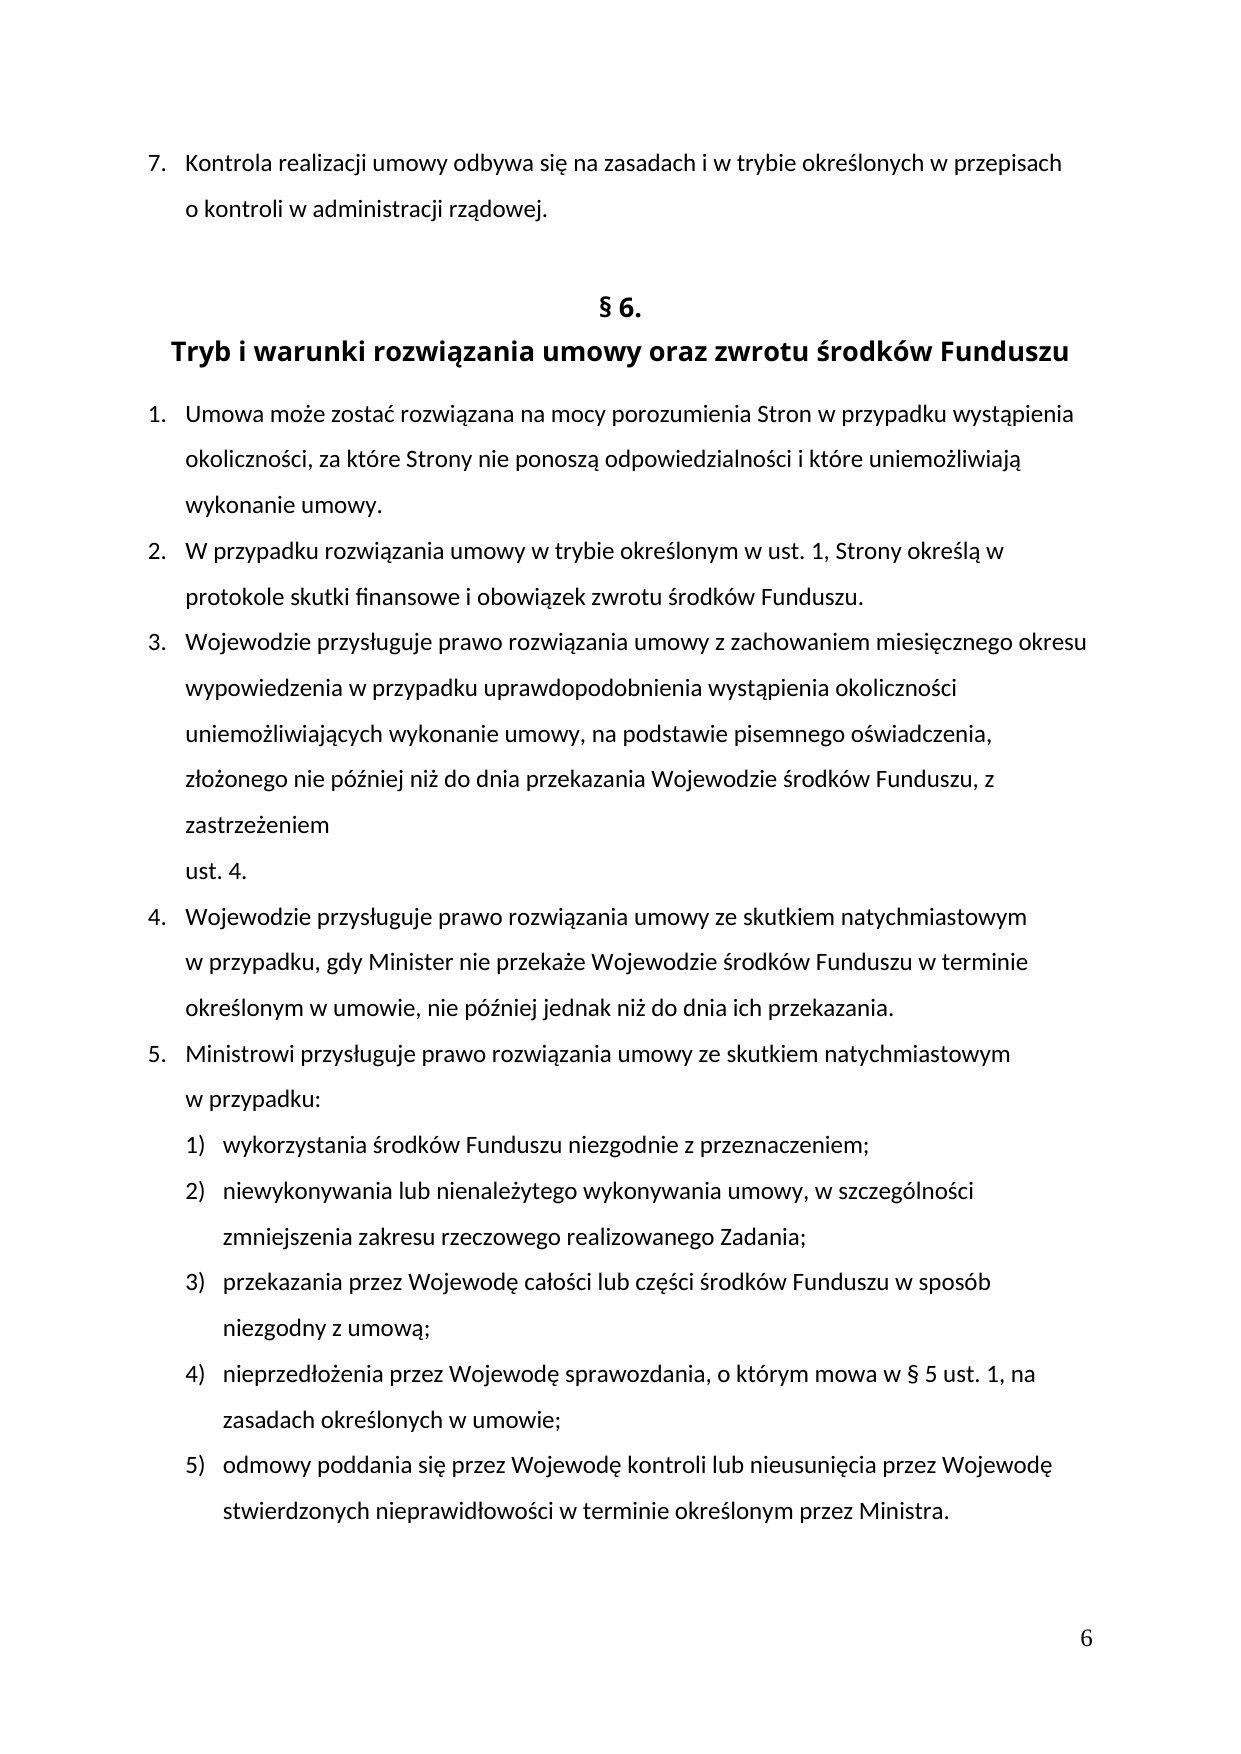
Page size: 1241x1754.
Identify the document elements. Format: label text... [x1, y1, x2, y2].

list Ministrowi przysługuje prawo rozwiązania umowy ze skutkiem natychmiastowym w przypadku: [148, 1038, 1093, 1114]
list Wojewodzie przysługuje prawo rozwiązania umowy z zachowaniem miesięcznego okresu wypowiedzenia w przypadku uprawdopodobnienia wystąpienia okoliczności uniemożliwiających wykonanie umowy, na podstawie pisemnego oświadczenia, złożonego nie później niż do dnia przekazania Wojewodzie środków Funduszu, z zastrzeżeniem ust. 4. [148, 626, 1093, 886]
subtitle § 6. [148, 289, 1093, 326]
list Umowa może zostać rozwiązana na mocy porozumienia Stron w przypadku wystąpienia okoliczności, za które Strony nie ponoszą odpowiedzialności i które uniemożliwiają wykonanie umowy. [148, 398, 1093, 520]
list przekazania przez Wojewodę całości lub części środków Funduszu w sposób niezgodny z umową; [185, 1267, 1093, 1343]
list niewykonywania lub nienależytego wykonywania umowy, w szczególności zmniejszenia zakresu rzeczowego realizowanego Zadania; [185, 1175, 1093, 1251]
list nieprzedłożenia przez Wojewodę sprawozdania, o którym mowa w § 5 ust. 1, na zasadach określonych w umowie; [185, 1358, 1093, 1434]
list wykorzystania środków Funduszu niezgodnie z przeznaczeniem; [185, 1129, 1093, 1160]
list Kontrola realizacji umowy odbywa się na zasadach i w trybie określonych w przepisach o kontroli w administracji rządowej. [148, 148, 1093, 224]
list odmowy poddania się przez Wojewodę kontroli lub nieusunięcia przez Wojewodę stwierdzonych nieprawidłowości w terminie określonym przez Ministra. [185, 1449, 1093, 1526]
list W przypadku rozwiązania umowy w trybie określonym w ust. 1, Strony określą w protokole skutki finansowe i obowiązek zwrotu środków Funduszu. [148, 535, 1093, 611]
subtitle Tryb i warunki rozwiązania umowy oraz zwrotu środków Funduszu [148, 333, 1093, 370]
list Wojewodzie przysługuje prawo rozwiązania umowy ze skutkiem natychmiastowym w przypadku, gdy Minister nie przekaże Wojewodzie środków Funduszu w terminie określonym w umowie, nie później jednak niż do dnia ich przekazania. [148, 901, 1093, 1023]
